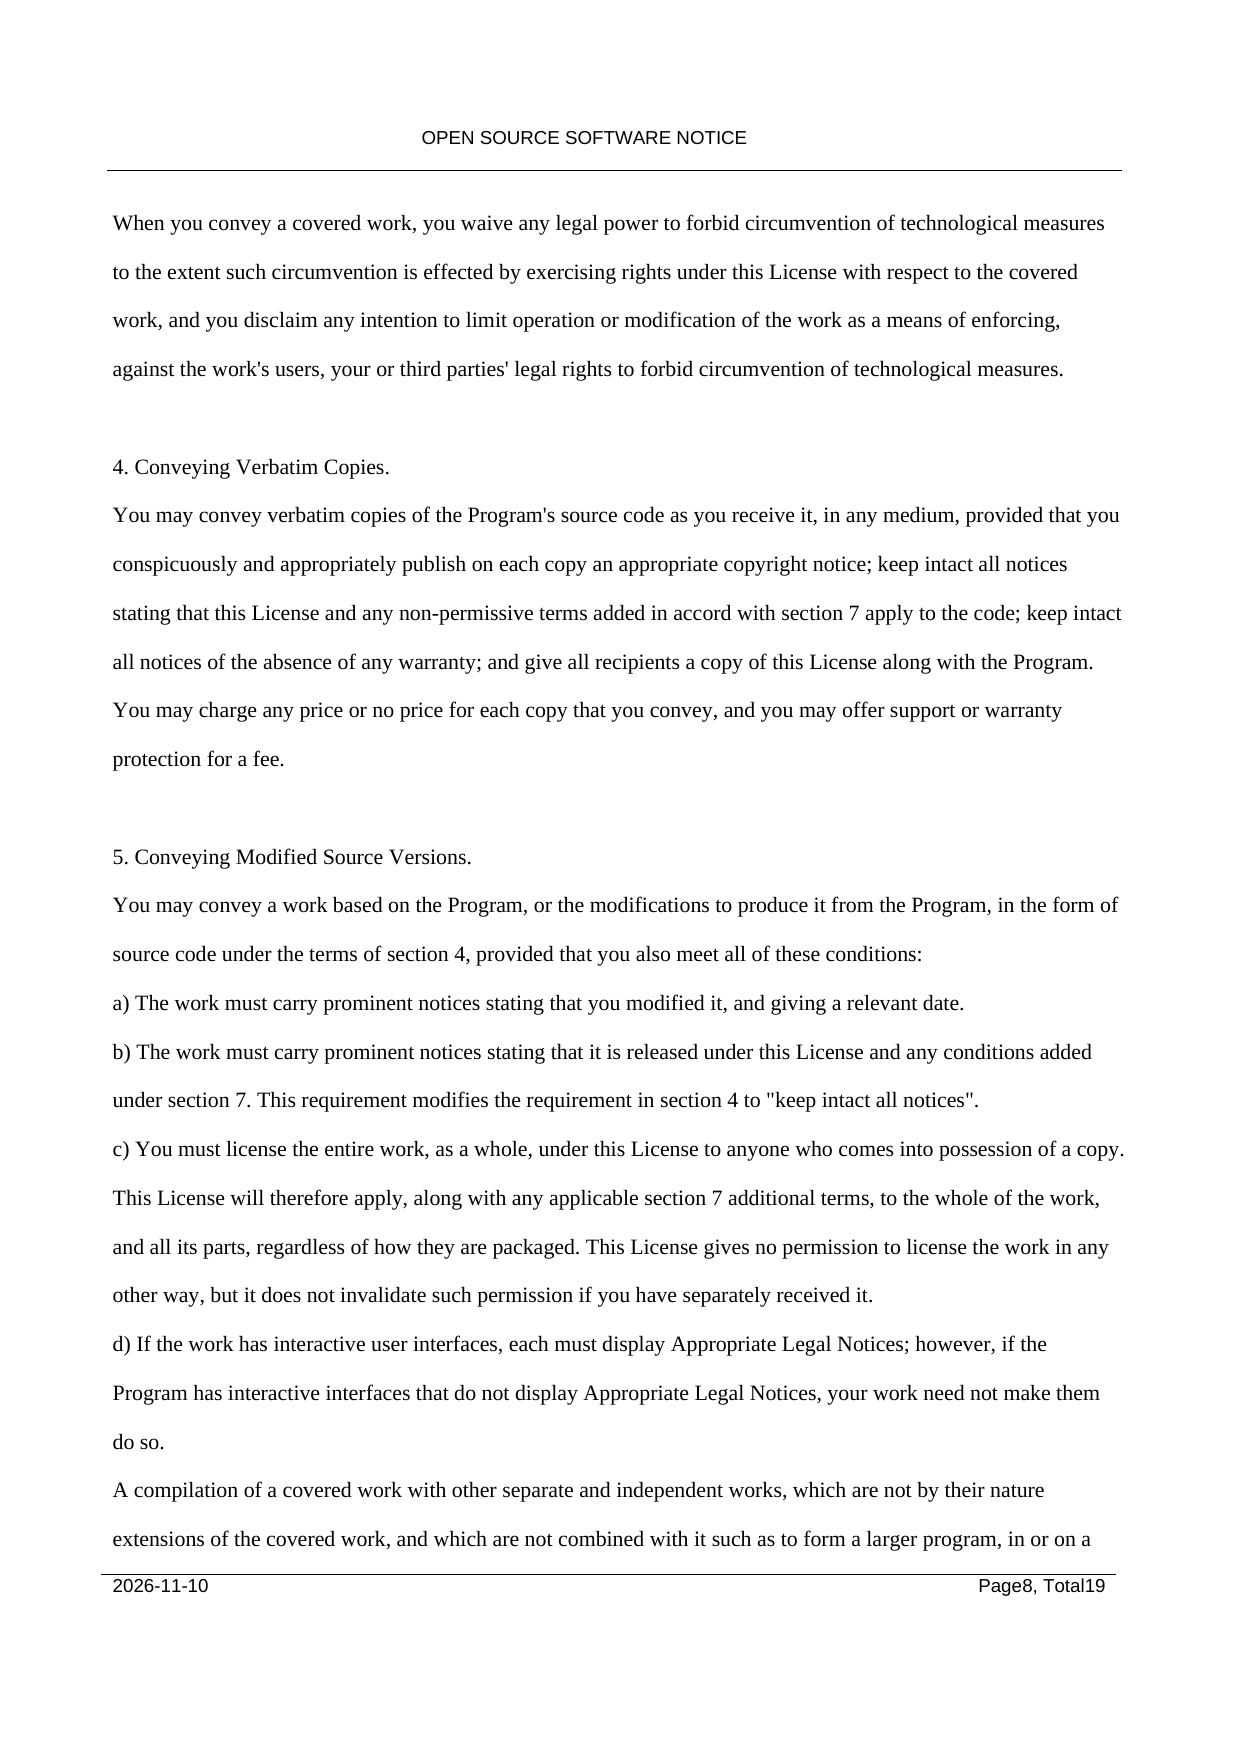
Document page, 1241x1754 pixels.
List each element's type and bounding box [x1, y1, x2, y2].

text [112, 206, 1128, 1555]
